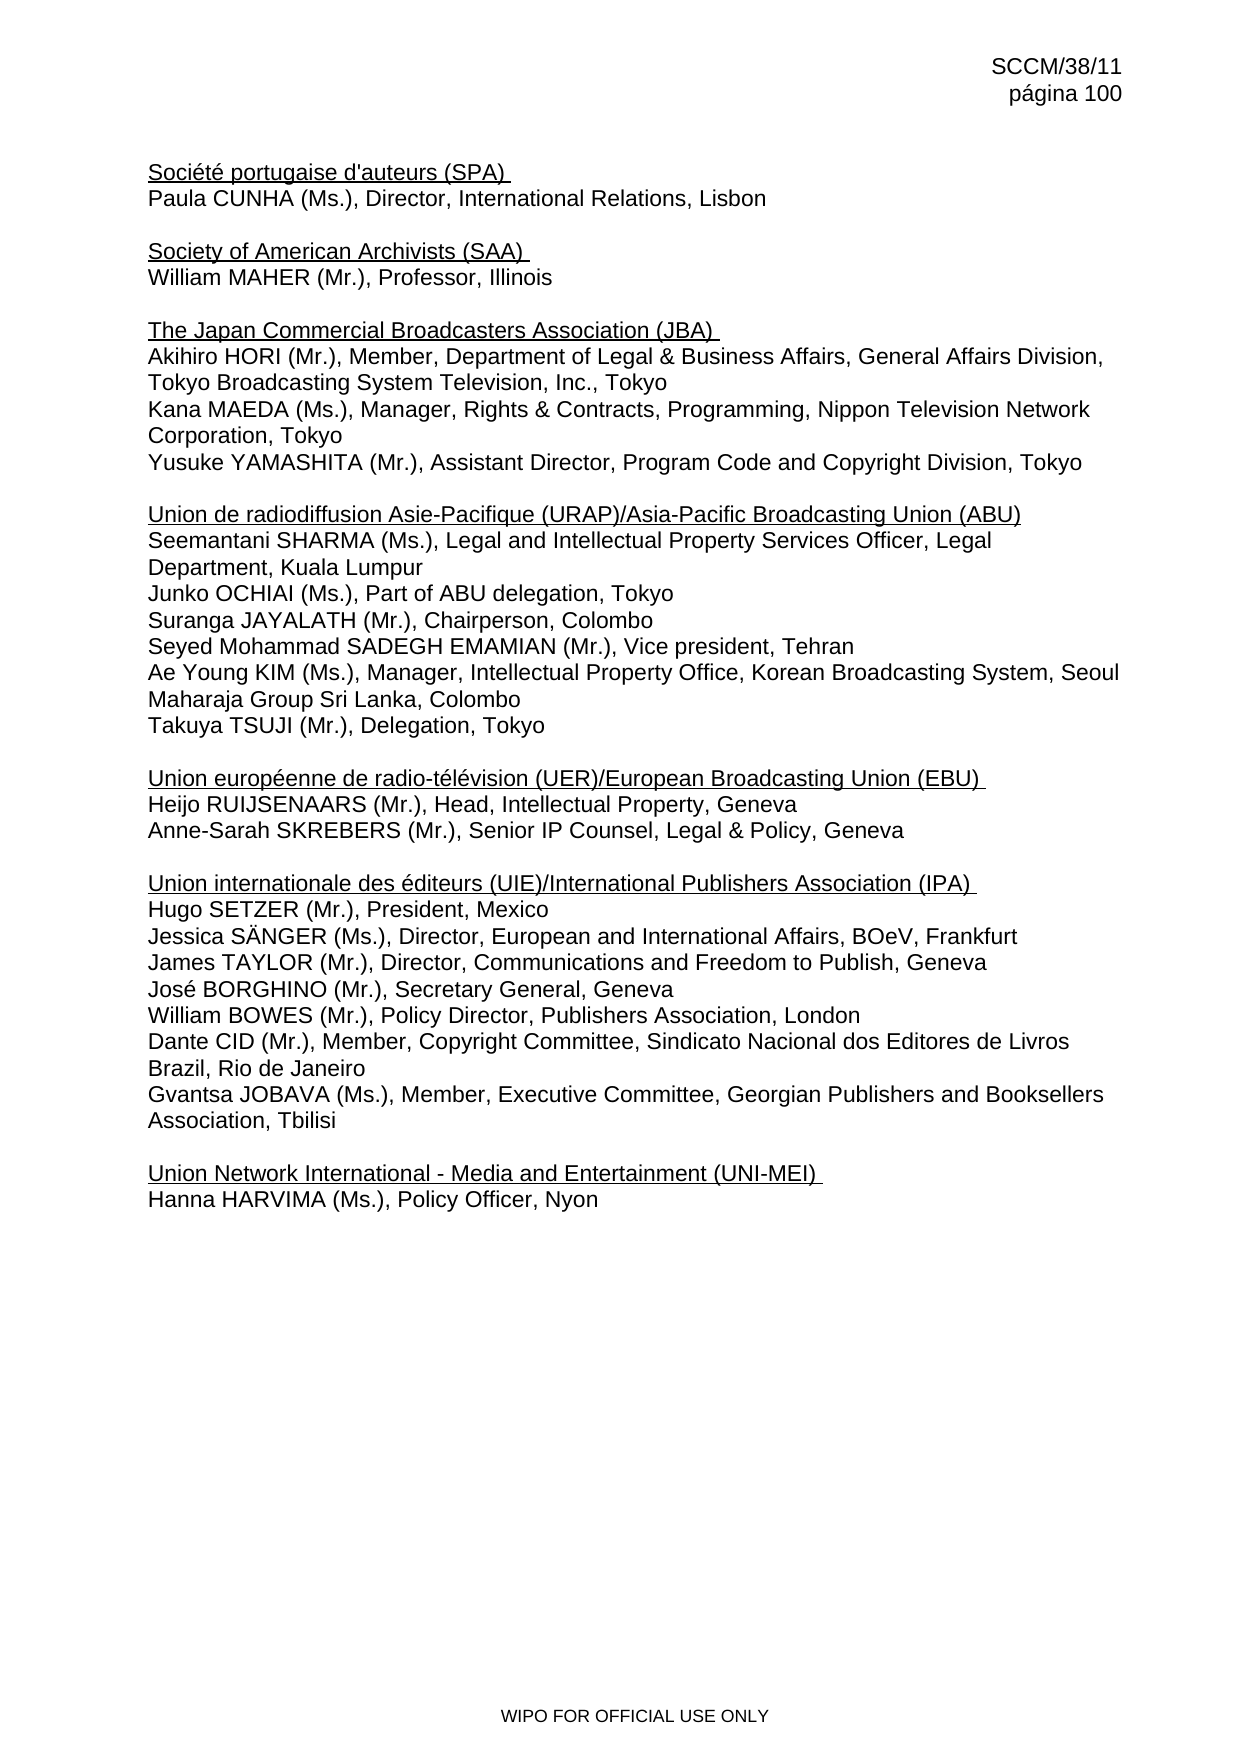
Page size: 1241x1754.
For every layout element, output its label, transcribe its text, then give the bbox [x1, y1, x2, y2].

text Union de radiodiffusion Asie-Pacifique (URAP)/Asia-Pacific Broadcasting Union (ABU) [148, 501, 1122, 527]
text Union Network International - Media and Entertainment (UNI-MEI) [148, 1160, 1122, 1186]
text Jessica SÄNGER (Ms.), Director, European and International Affairs, BOeV, Frankfurt [148, 923, 1122, 949]
text Society of American Archivists (SAA) [148, 238, 1122, 264]
text Akihiro HORI (Mr.), Member, Department of Legal & Business Affairs, General Affairs Division, Tokyo Broadcasting System Television, Inc., Tokyo [148, 343, 1122, 396]
text Ae Young KIM (Ms.), Manager, Intellectual Property Office, Korean Broadcasting System, Seoul [148, 659, 1122, 686]
text Paula CUNHA (Ms.), Director, International Relations, Lisbon [148, 185, 1122, 211]
text Hugo SETZER (Mr.), President, Mexico [148, 896, 1122, 923]
text James TAYLOR (Mr.), Director, Communications and Freedom to Publish, Geneva [148, 949, 1122, 976]
text Hanna HARVIMA (Ms.), Policy Officer, Nyon [148, 1186, 1122, 1213]
text The Japan Commercial Broadcasters Association (JBA) [148, 317, 1122, 343]
text Anne-Sarah SKREBERS (Mr.), Senior IP Counsel, Legal & Policy, Geneva [148, 817, 1122, 844]
text Kana MAEDA (Ms.), Manager, Rights & Contracts, Programming, Nippon Television Network Corporation, Tokyo [148, 396, 1122, 448]
text Dante CID (Mr.), Member, Copyright Committee, Sindicato Nacional dos Editores de Livros Brazil, Rio de Janeiro [148, 1028, 1122, 1081]
text Yusuke YAMASHITA (Mr.), Assistant Director, Program Code and Copyright Division, Tokyo [148, 448, 1122, 475]
text Union internationale des éditeurs (UIE)/International Publishers Association (IPA) [148, 870, 1122, 896]
text Seemantani SHARMA (Ms.), Legal and Intellectual Property Services Officer, Legal Department, Kuala Lumpur [148, 527, 1122, 580]
text Société portugaise d'auteurs (SPA) [148, 158, 1122, 185]
text Suranga JAYALATH (Mr.), Chairperson, Colombo [148, 607, 1122, 633]
text Takuya TSUJI (Mr.), Delegation, Tokyo [148, 712, 1122, 738]
text William BOWES (Mr.), Policy Director, Publishers Association, London [148, 1002, 1122, 1028]
text José BORGHINO (Mr.), Secretary General, Geneva [148, 976, 1122, 1002]
text Union européenne de radio-télévision (UER)/European Broadcasting Union (EBU) [148, 765, 1122, 791]
text Junko OCHIAI (Ms.), Part of ABU delegation, Tokyo [148, 580, 1122, 607]
text Gvantsa JOBAVA (Ms.), Member, Executive Committee, Georgian Publishers and Booksellers Association, Tbilisi [148, 1081, 1122, 1134]
text Maharaja Group Sri Lanka, Colombo [148, 686, 1122, 712]
text Heijo RUIJSENAARS (Mr.), Head, Intellectual Property, Geneva [148, 791, 1122, 817]
text William MAHER (Mr.), Professor, Illinois [148, 264, 1122, 290]
text Seyed Mohammad SADEGH EMAMIAN (Mr.), Vice president, Tehran [148, 633, 1122, 659]
